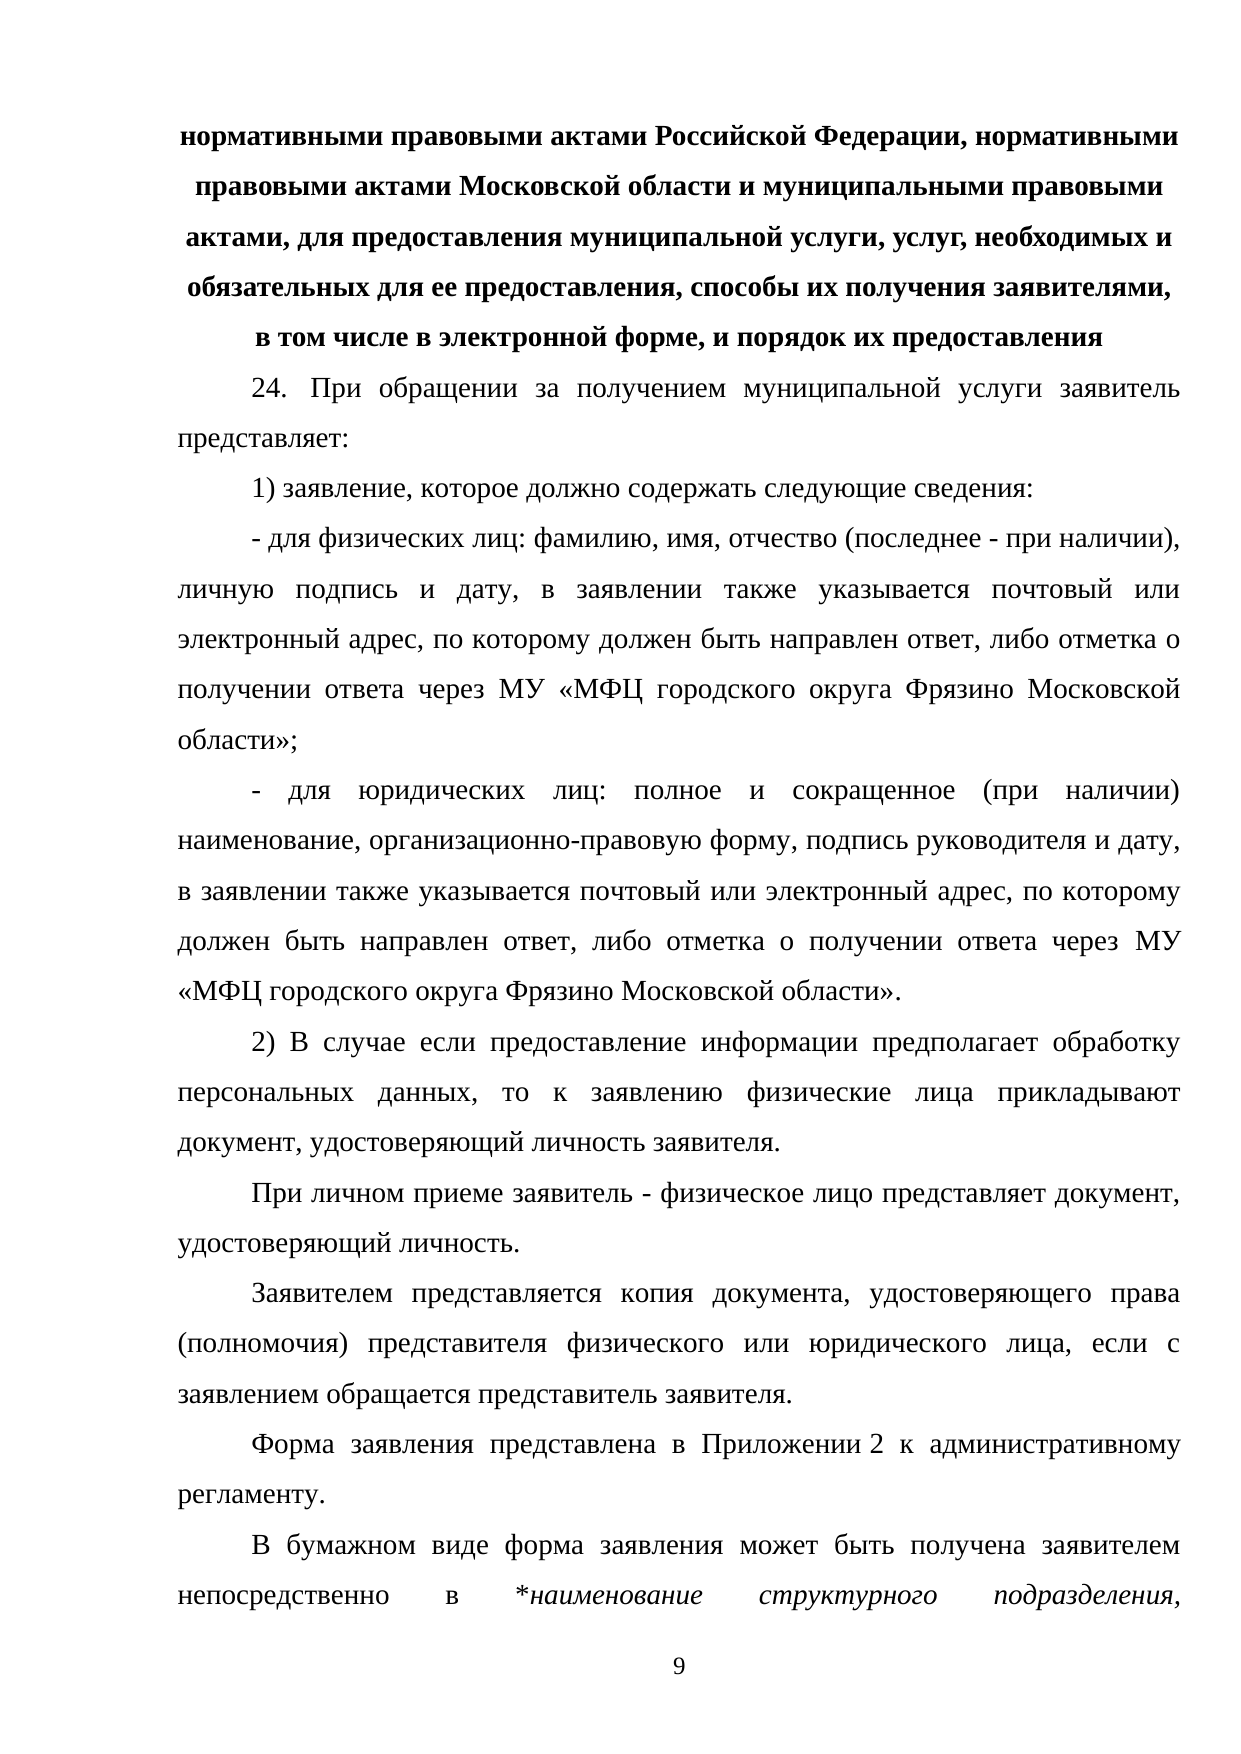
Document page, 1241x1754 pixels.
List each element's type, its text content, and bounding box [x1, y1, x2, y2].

list 1) заявление, которое должно содержать следующие сведения: [177, 470, 1181, 504]
text При личном приеме заявитель - физическое лицо представляет документ, удостоверяющий личность. [177, 1175, 1181, 1258]
text Заявителем представляется копия документа, удостоверяющего права (полномочия) представителя физического или юридического лица, если с заявлением обращается представитель заявителя. [177, 1275, 1181, 1409]
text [177, 1527, 1181, 1611]
list При обращении за получением муниципальной услуги заявитель представляет: [177, 370, 1181, 453]
text 2) В случае если предоставление информации предполагает обработку персональных данных, то к заявлению физические лица прикладывают документ, удостоверяющий личность заявителя. [177, 1024, 1181, 1158]
text - для физических лиц: фамилию, имя, отчество (последнее - при наличии), личную подпись и дату, в заявлении также указывается почтовый или электронный адрес, по которому должен быть направлен ответ, либо отметка о получении ответа через МУ «МФЦ городского округа Фрязино Московской области»; [177, 521, 1181, 755]
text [177, 118, 1181, 353]
text - для юридических лиц: полное и сокращенное (при наличии) наименование, организационно-правовую форму, подпись руководителя и дату, в заявлении также указывается почтовый или электронный адрес, по которому должен быть направлен ответ, либо отметка о получении ответа через МУ «МФЦ городского округа Фрязино Московской области». [177, 772, 1181, 1007]
text Форма заявления представлена в Приложении 2 к административному регламенту. [177, 1426, 1181, 1510]
